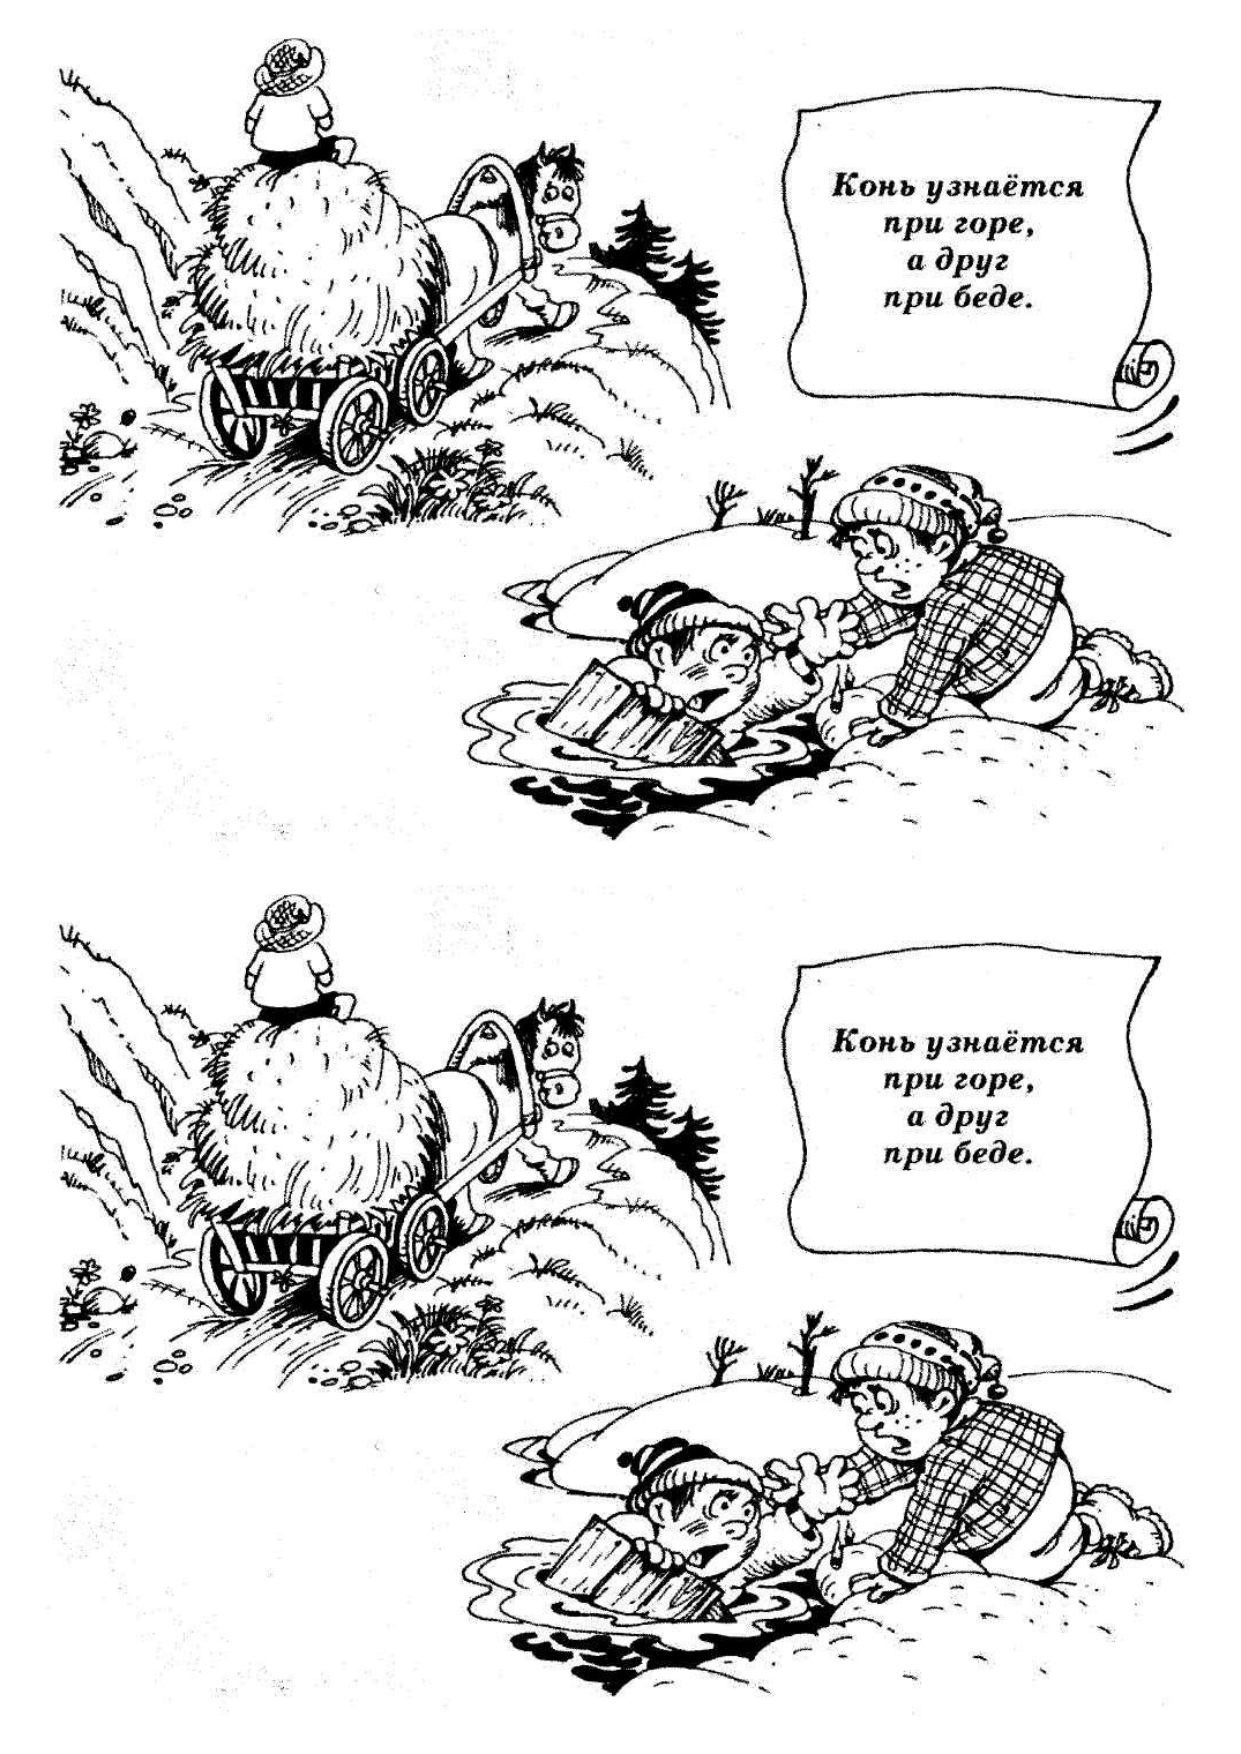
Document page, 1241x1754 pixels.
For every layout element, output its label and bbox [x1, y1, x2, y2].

picture [44, 29, 1196, 860]
picture [44, 885, 1196, 1716]
